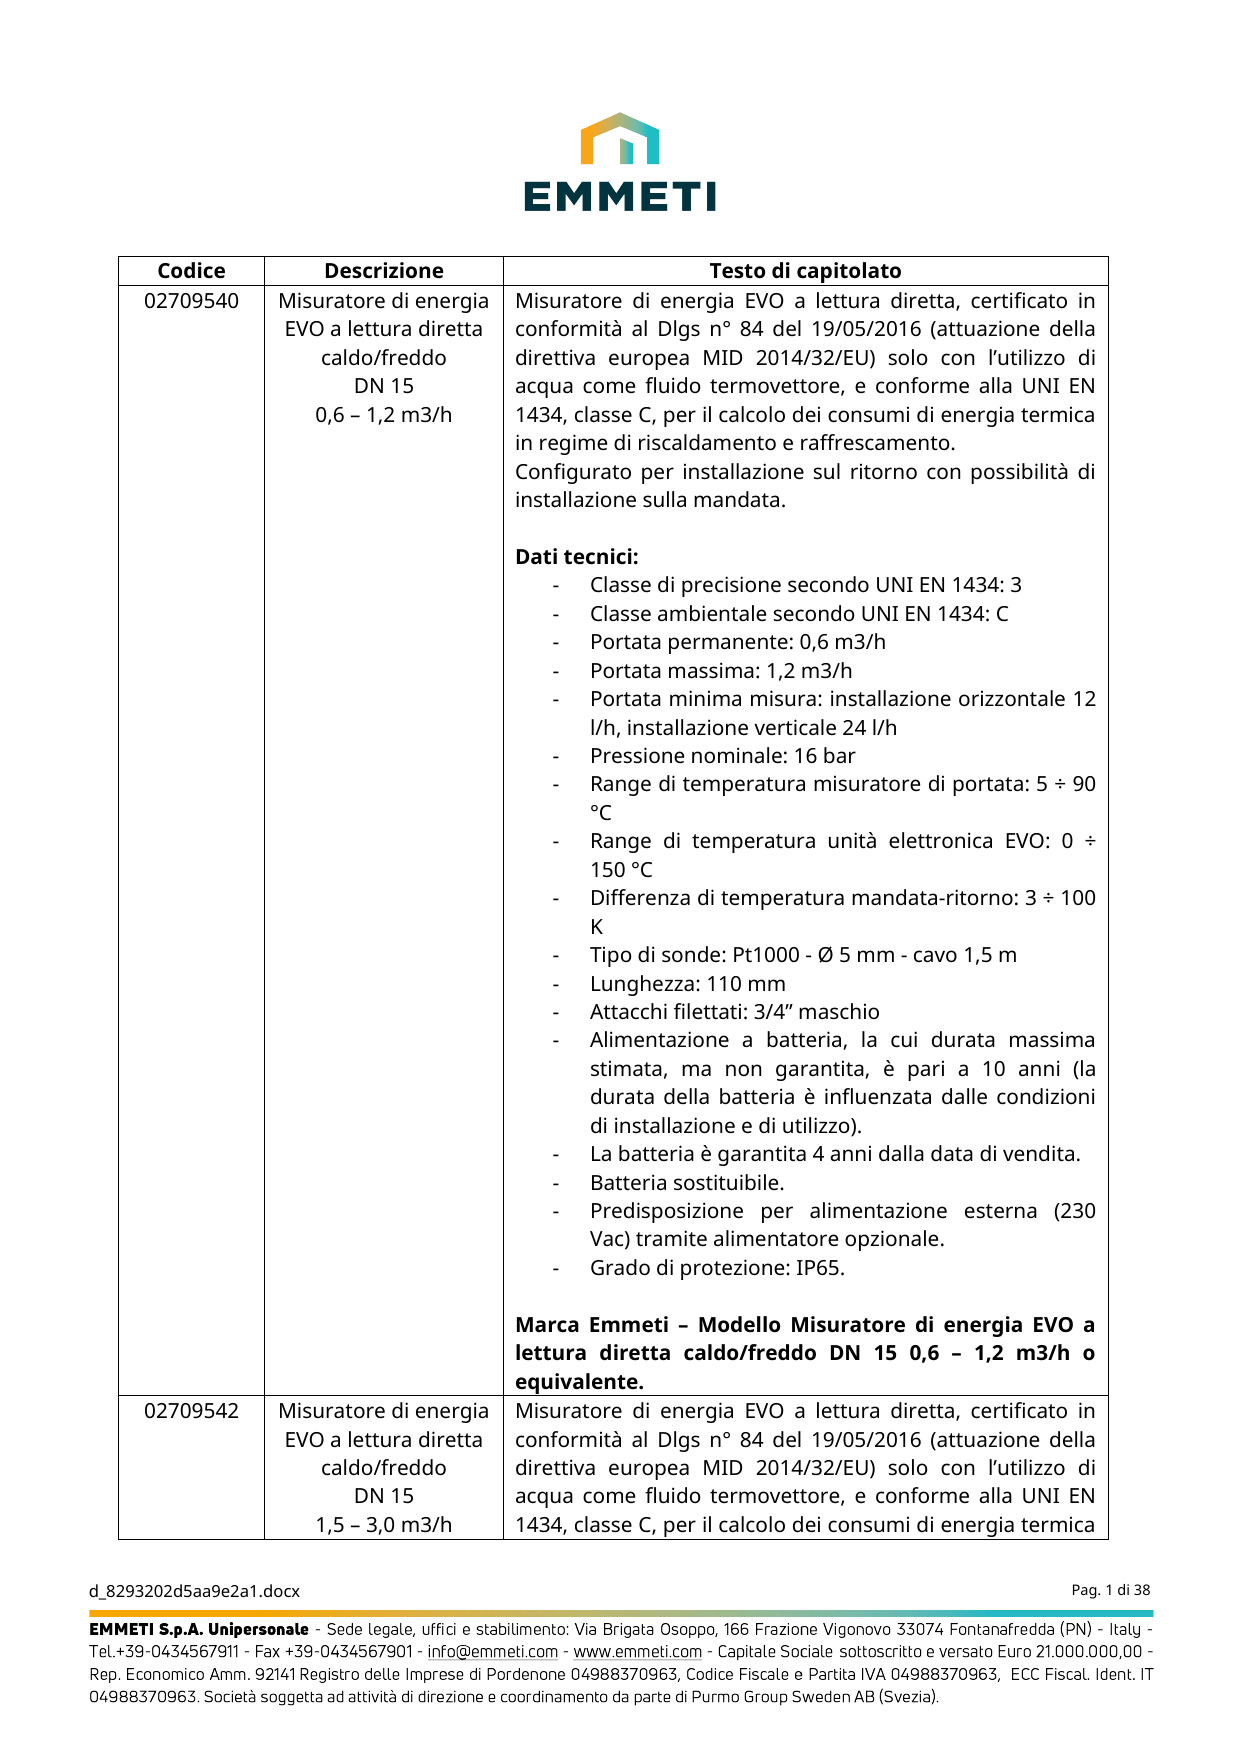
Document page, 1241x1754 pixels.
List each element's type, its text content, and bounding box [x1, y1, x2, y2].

table_header Codice [119, 257, 264, 285]
picture [88, 1602, 1158, 1707]
table_cell 02709542 [119, 1396, 264, 1538]
table_cell 02709540 [119, 286, 264, 1395]
table_cell Misuratore di energia EVO a lettura diretta caldo/freddo DN 15 1,5 – 3,0 m3/h [265, 1396, 503, 1538]
table_cell Misuratore di energia EVO a lettura diretta, certificato in conformità al Dlgs n° 84 del 19/05/2016 (attuazione della direttiva europea MID 2014/32/EU) solo con l’utilizzo di acqua come fluido termovettore, e conforme alla UNI EN 1434, classe C, per il calcolo dei consumi di energia termica in regime di riscaldamento e raffrescamento. Configurato per installazione sul ritorno con possibilità di installazione sulla mandata. Dati tecnici: Classe di precisione secondo UNI EN 1434: 3 Classe ambientale secondo UNI EN 1434: C Portata permanente: 0,6 m3/h Portata massima: 1,2 m3/h Portata minima misura: installazione orizzontale 12 l/h, installazione verticale 24 l/h Pressione nominale: 16 bar Range di temperatura misuratore di portata: 5 ÷ 90 °C Range di temperatura unità elettronica EVO: 0 ÷ 150 °C Differenza di temperatura mandata-ritorno: 3 ÷ 100 K Tipo di sonde: Pt1000 - Ø 5 mm - cavo 1,5 m Lunghezza: 110 mm Attacchi filettati: 3/4” maschio Alimentazione a batteria, la cui durata massima stimata, ma non garantita, è pari a 10 anni (la durata della batteria è influenzata dalle condizioni di installazione e di utilizzo). La batteria è garantita 4 anni dalla data di vendita. Batteria sostituibile. Predisposizione per alimentazione esterna (230 Vac) tramite alimentatore opzionale. Grado di protezione: IP65. Marca Emmeti – Modello Misuratore di energia EVO a lettura diretta caldo/freddo DN 15 0,6 – 1,2 m3/h o equivalente. [504, 286, 1108, 1395]
picture [524, 112, 716, 211]
table_header Testo di capitolato [504, 257, 1108, 285]
table_cell Misuratore di energia EVO a lettura diretta caldo/freddo DN 15 0,6 – 1,2 m3/h [265, 286, 503, 1395]
table_header Descrizione [265, 257, 503, 285]
